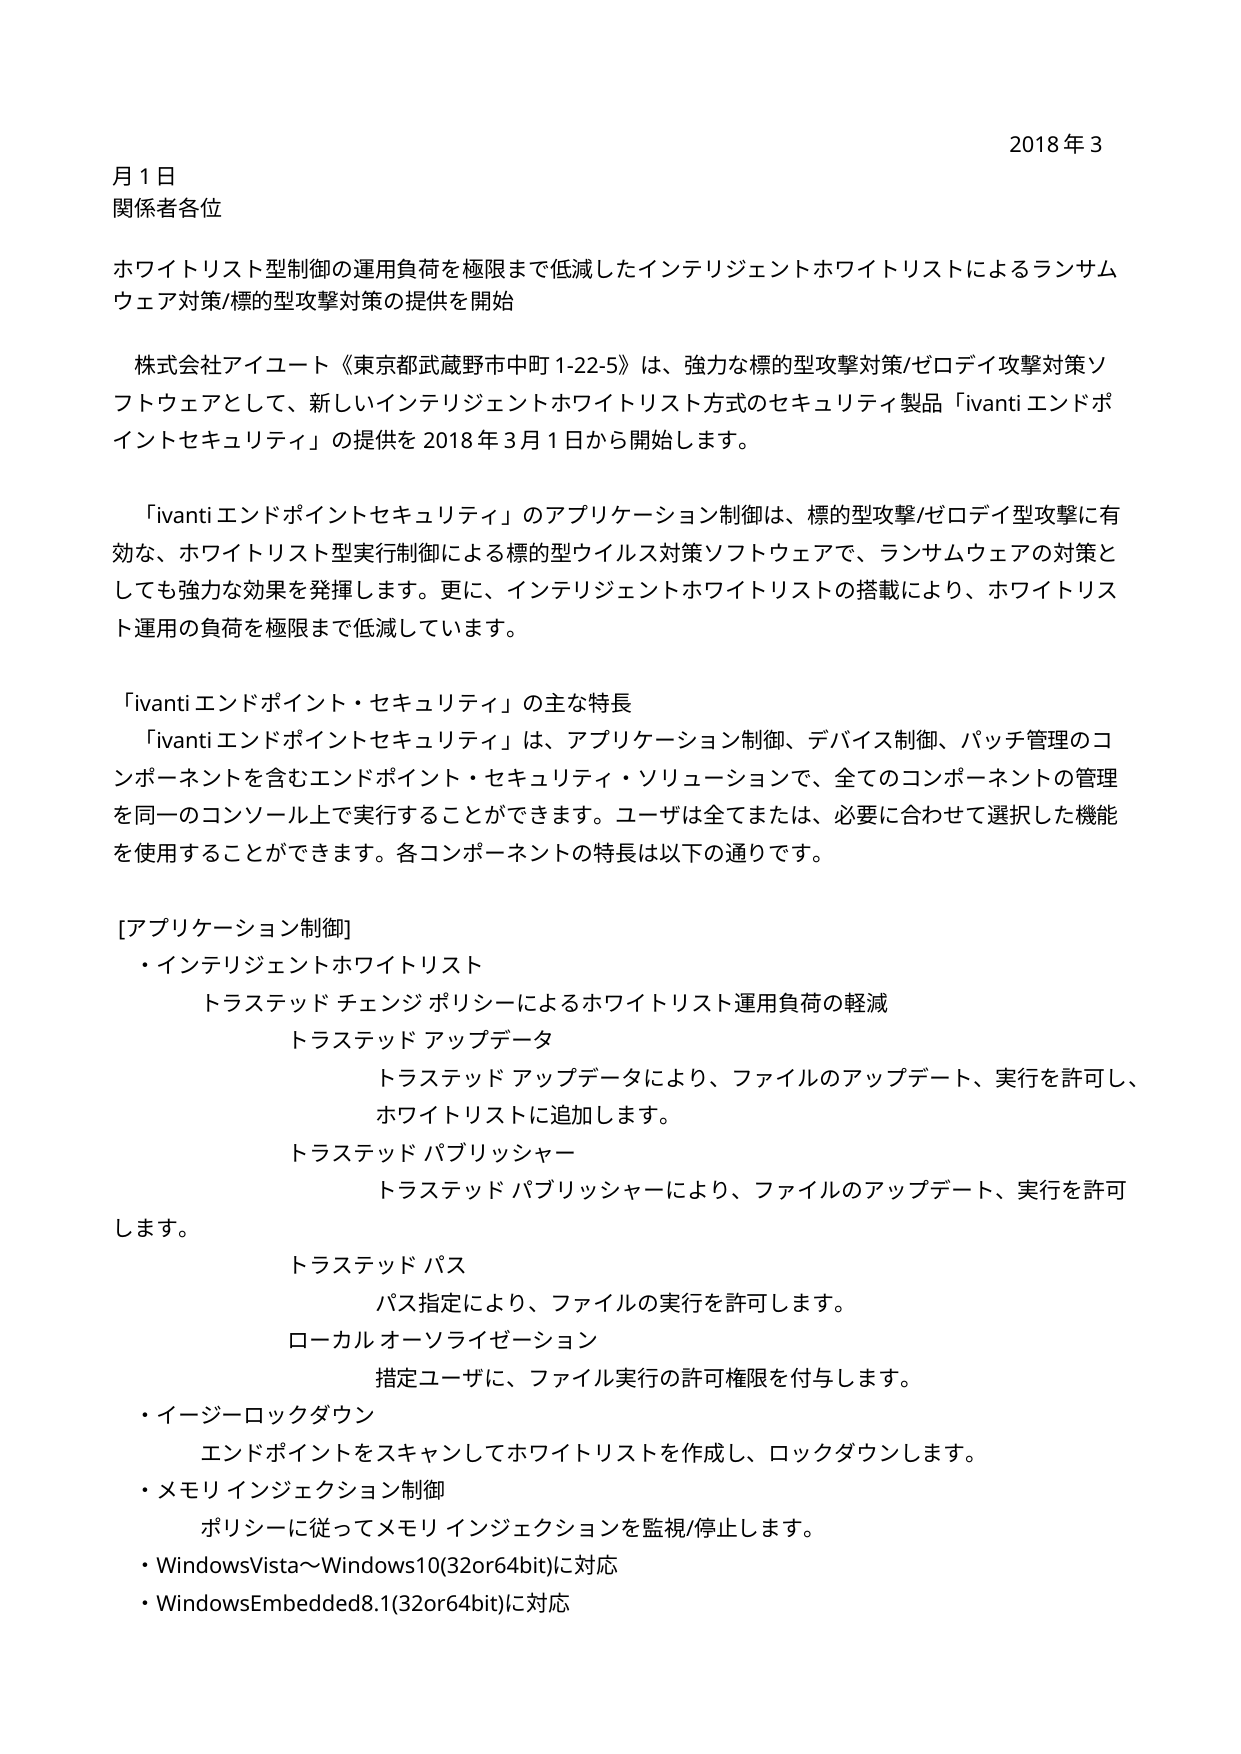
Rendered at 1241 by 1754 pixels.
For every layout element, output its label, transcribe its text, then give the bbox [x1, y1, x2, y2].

text トラステッド パブリッシャーにより、ファイルのアップデート、実行を許可します。 [112, 1170, 1128, 1245]
text エンドポイントをスキャンしてホワイトリストを作成し、ロックダウンします。 [112, 1433, 1128, 1470]
text ・インテリジェントホワイトリスト [112, 945, 1128, 983]
text 「ivantiエンドポイントセキュリティ」のアプリケーション制御は、標的型攻撃/ゼロデイ型攻撃に有効な、ホワイトリスト型実行制御による標的型ウイルス対策ソフトウェアで、ランサムウェアの対策としても強力な効果を発揮します。更に、インテリジェントホワイトリストの搭載により、ホワイトリスト運用の負荷を極限まで低減しています。 [112, 495, 1128, 645]
text [アプリケーション制御] [112, 908, 1128, 945]
text ・WindowsVista～Windows10(32or64bit)に対応 [112, 1545, 1128, 1583]
text パス指定により、ファイルの実行を許可します。 [112, 1283, 1128, 1320]
text ・イージーロックダウン [112, 1395, 1128, 1433]
text 2018年3月1日 [112, 127, 1128, 191]
text 関係者各位 [112, 191, 1128, 222]
text トラステッド チェンジ ポリシーによるホワイトリスト運用負荷の軽減 [112, 983, 1128, 1020]
text 「ivantiエンドポイントセキュリティ」は、アプリケーション制御、デバイス制御、パッチ管理のコンポーネントを含むエンドポイント・セキュリティ・ソリューションで、全てのコンポーネントの管理を同一のコンソール上で実行することができます。ユーザは全てまたは、必要に合わせて選択した機能を使用することができます。各コンポーネントの特長は以下の通りです。 [112, 720, 1128, 870]
text ローカル オーソライゼーション [112, 1320, 1128, 1358]
text ・メモリ インジェクション制御 [112, 1470, 1128, 1508]
text ホワイトリスト型制御の運用負荷を極限まで低減したインテリジェントホワイトリストによるランサムウェア対策/標的型攻撃対策の提供を開始 [112, 252, 1128, 315]
text 株式会社アイユート《東京都武蔵野市中町1-22-5》は、強力な標的型攻撃対策/ゼロデイ攻撃対策ソフトウェアとして、新しいインテリジェントホワイトリスト方式のセキュリティ製品「ivantiエンドポイントセキュリティ」の提供を2018年3月1日から開始します。 [112, 345, 1128, 458]
text ・WindowsEmbedded8.1(32or64bit)に対応 [112, 1583, 1128, 1620]
text ポリシーに従ってメモリ インジェクションを監視/停止します。 [112, 1508, 1128, 1545]
text トラステッド アップデータ [112, 1020, 1128, 1058]
text 措定ユーザに、ファイル実行の許可権限を付与します。 [112, 1358, 1128, 1395]
text トラステッド パス [112, 1245, 1128, 1283]
text トラステッド アップデータにより、ファイルのアップデート、実行を許可し、ホワイトリストに追加します。 [375, 1058, 1128, 1133]
text トラステッド パブリッシャー [112, 1133, 1128, 1170]
text 「ivantiエンドポイント・セキュリティ」の主な特長 [112, 683, 1128, 720]
